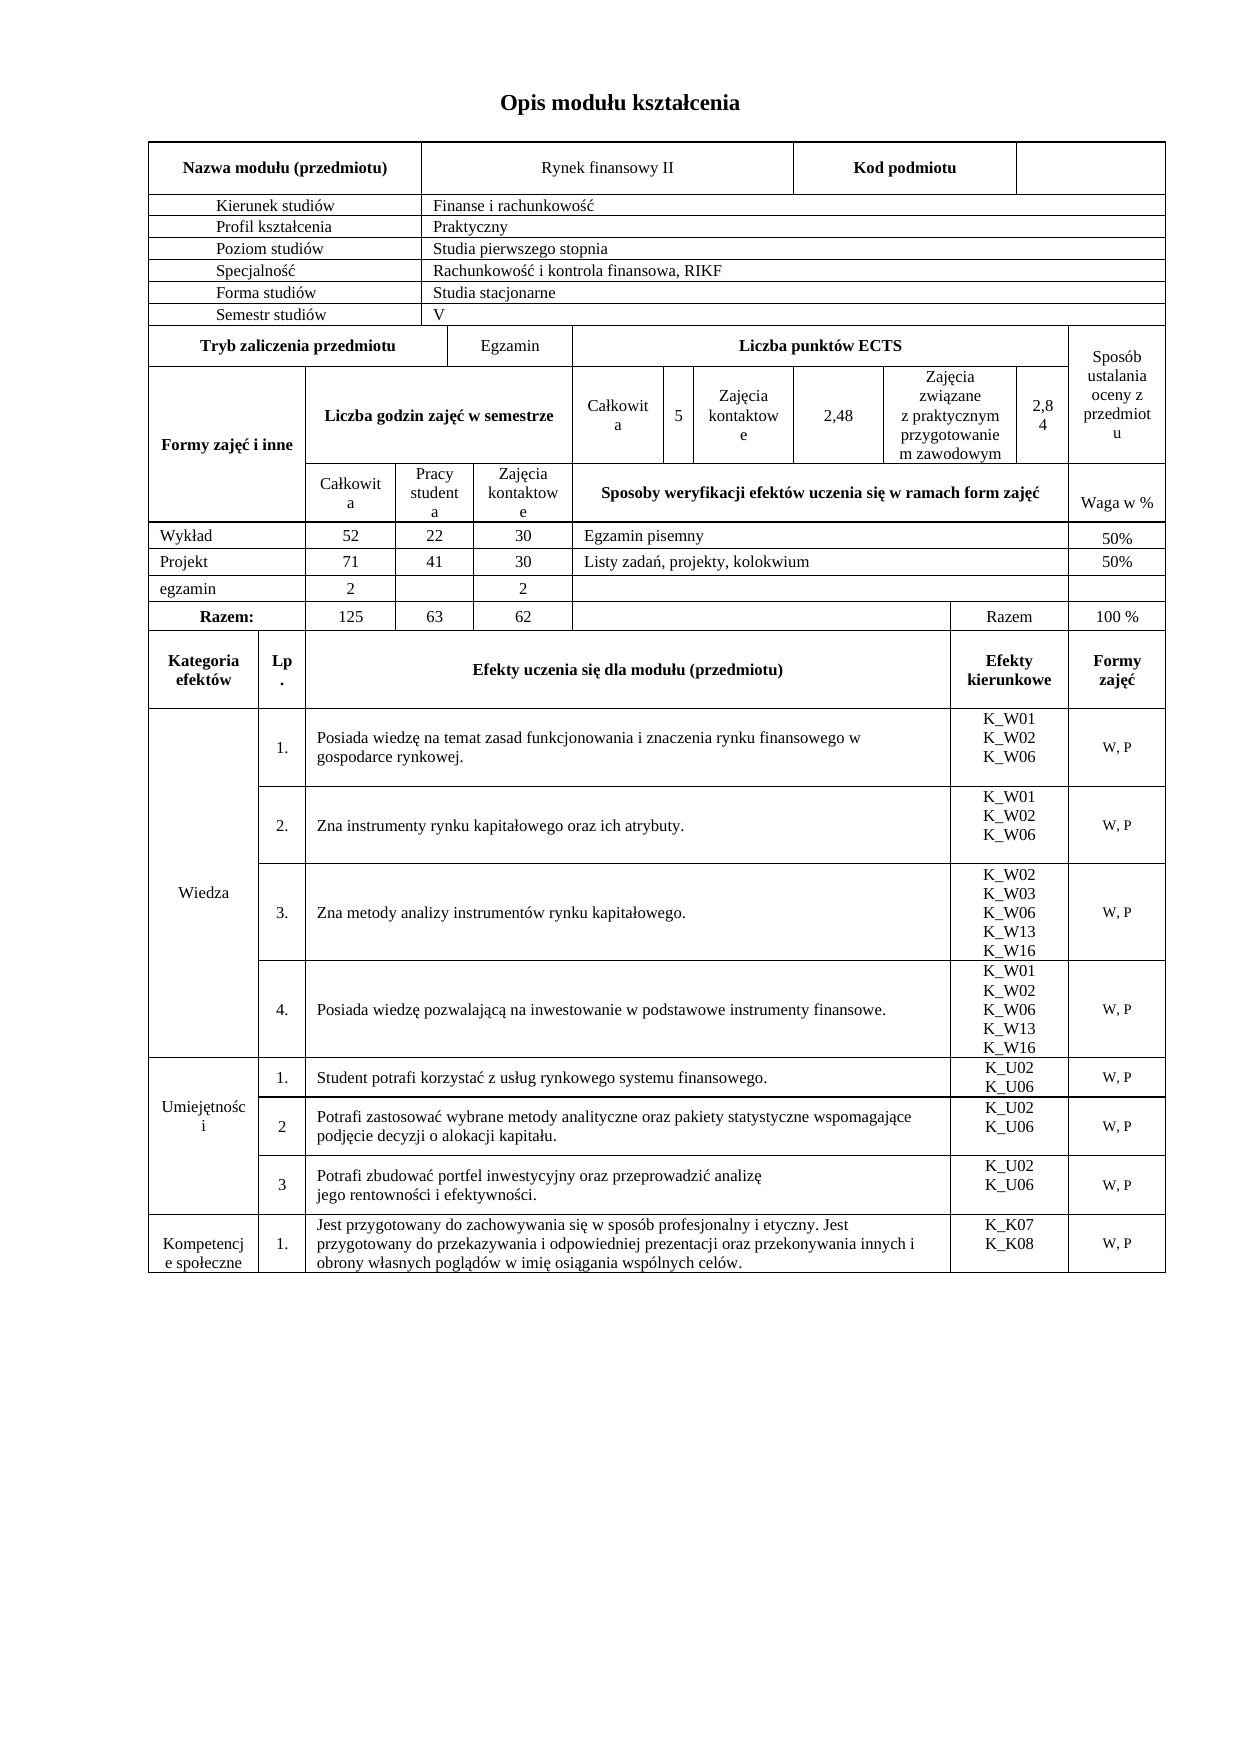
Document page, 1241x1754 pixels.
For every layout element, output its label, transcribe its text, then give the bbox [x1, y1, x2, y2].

table_cell Listy zadań, projekty, kolokwium [573, 549, 1068, 574]
table_cell Projekt [149, 549, 305, 574]
table_cell 5 [664, 367, 693, 463]
table_cell [573, 602, 950, 630]
table_cell Zajęcia związane z praktycznym przygotowaniem zawodowym [884, 367, 1016, 463]
table_cell Waga w % [1069, 464, 1165, 521]
table_cell W, P [1069, 1058, 1165, 1096]
table_cell 63 [396, 602, 473, 630]
table_cell Lp. [259, 631, 305, 708]
table_cell 1. [259, 1215, 305, 1272]
table_cell egzamin [149, 576, 305, 601]
table_cell 2,48 [794, 367, 883, 463]
table_cell Jest przygotowany do zachowywania się w sposób profesjonalny i etyczny. Jest przygotowany do przekazywania i odpowiedniej prezentacji oraz przekonywania innych i obrony własnych poglądów w imię osiągania wspólnych celów. [306, 1215, 950, 1272]
table_cell Umiejętności [149, 1058, 258, 1155]
table_cell Sposób ustalania oceny z przedmiotu [1069, 326, 1165, 463]
table_cell Kategoria efektów [149, 631, 258, 708]
table_cell K_K07 K_K08 [951, 1215, 1068, 1272]
table_cell Całkowita [573, 367, 663, 463]
table_header Nazwa modułu (przedmiotu) [149, 143, 421, 193]
table_cell [1069, 576, 1165, 601]
table_cell Razem: [149, 602, 305, 630]
table_cell Egzamin pisemny [573, 523, 1068, 548]
table_cell 2. [259, 787, 305, 863]
table_cell Wykład [149, 523, 305, 548]
text Opis modułu kształcenia [148, 89, 1092, 115]
table_cell [396, 576, 473, 601]
table_cell 41 [396, 549, 473, 574]
table_cell Egzamin [448, 326, 572, 366]
table_cell Poziom studiów [149, 238, 421, 259]
table_cell Posiada wiedzę na temat zasad funkcjonowania i znaczenia rynku finansowego w gospodarce rynkowej. [306, 709, 950, 786]
table_cell [573, 576, 1068, 601]
table_cell 100 % [1069, 602, 1165, 630]
table_cell Student potrafi korzystać z usług rynkowego systemu finansowego. [306, 1058, 950, 1096]
table_cell 50% [1069, 523, 1165, 548]
table_cell Zna metody analizy instrumentów rynku kapitałowego. [306, 864, 950, 960]
table_cell W, P [1069, 787, 1165, 863]
table_cell Studia stacjonarne [422, 282, 1165, 303]
table_cell Zajęcia kontaktowe [694, 367, 793, 463]
table_cell 22 [396, 523, 473, 548]
table_cell Zna instrumenty rynku kapitałowego oraz ich atrybuty. [306, 787, 950, 863]
table_cell Całkowita [306, 464, 395, 521]
table_cell Razem [951, 602, 1068, 630]
table_cell 125 [306, 602, 395, 630]
table_cell 52 [306, 523, 395, 548]
table_cell Zajęcia kontaktowe [474, 464, 572, 521]
table_header Kod podmiotu [794, 143, 1016, 193]
table_cell [149, 1155, 258, 1213]
table_cell 50% [1069, 549, 1165, 574]
table_cell Sposoby weryfikacji efektów uczenia się w ramach form zajęć [573, 464, 1068, 521]
table_cell W, P [1069, 709, 1165, 786]
table_cell W, P [1069, 1098, 1165, 1155]
table_cell 2,84 [1017, 367, 1068, 463]
table_cell K_U02 K_U06 [951, 1156, 1068, 1213]
table_cell Wiedza [149, 709, 258, 1057]
table_header [1017, 143, 1165, 193]
table_cell K_U02 K_U06 [951, 1098, 1068, 1155]
table_cell Potrafi zbudować portfel inwestycyjny oraz przeprowadzić analizę jego rentowności i efektywności. [306, 1156, 950, 1213]
table_cell K_W02 K_W03 K_W06 K_W13 K_W16 [951, 864, 1068, 960]
table_cell Potrafi zastosować wybrane metody analityczne oraz pakiety statystyczne wspomagające podjęcie decyzji o alokacji kapitału. [306, 1098, 950, 1155]
table_cell 3 [259, 1156, 305, 1213]
table_cell 2 [474, 576, 572, 601]
table_cell Tryb zaliczenia przedmiotu [149, 326, 447, 366]
table_cell Profil kształcenia [149, 216, 421, 237]
table_cell 1. [259, 709, 305, 786]
table_cell 62 [474, 602, 572, 630]
table_cell Pracy studenta [396, 464, 473, 521]
table_cell Semestr studiów [149, 304, 421, 325]
table_cell 3. [259, 864, 305, 960]
table_cell W, P [1069, 961, 1165, 1057]
table_cell K_W01 K_W02 K_W06 [951, 787, 1068, 863]
table_cell 2 [259, 1098, 305, 1155]
table_cell W, P [1069, 1156, 1165, 1213]
table_cell K_U02 K_U06 [951, 1058, 1068, 1096]
table_header Rynek finansowy II [422, 143, 793, 193]
table_cell Efekty uczenia się dla modułu (przedmiotu) [306, 631, 950, 708]
table_cell W, P [1069, 864, 1165, 960]
table_cell Liczba punktów ECTS [573, 326, 1068, 366]
table_cell Rachunkowość i kontrola finansowa, RIKF [422, 260, 1165, 281]
table_cell Liczba godzin zajęć w semestrze [306, 367, 572, 463]
table_cell Kierunek studiów [149, 195, 421, 215]
table_cell 4. [259, 961, 305, 1057]
table_cell 2 [306, 576, 395, 601]
table_cell W, P [1069, 1215, 1165, 1272]
table_cell Studia pierwszego stopnia [422, 238, 1165, 259]
table_cell 30 [474, 523, 572, 548]
table_cell Praktyczny [422, 216, 1165, 237]
table_cell 71 [306, 549, 395, 574]
table_cell V [422, 304, 1165, 325]
table_cell Forma studiów [149, 282, 421, 303]
table_cell K_W01 K_W02 K_W06 [951, 709, 1068, 786]
table_cell Efekty kierunkowe [951, 631, 1068, 708]
table_cell Formy zajęć [1069, 631, 1165, 708]
table_cell 30 [474, 549, 572, 574]
table_cell Posiada wiedzę pozwalającą na inwestowanie w podstawowe instrumenty finansowe. [306, 961, 950, 1057]
table_cell Finanse i rachunkowość [422, 195, 1165, 215]
table_cell Kompetencje społeczne [149, 1215, 258, 1272]
table_cell K_W01 K_W02 K_W06 K_W13 K_W16 [951, 961, 1068, 1057]
table_cell 1. [259, 1058, 305, 1096]
table_cell Formy zajęć i inne [149, 367, 305, 521]
table_cell Specjalność [149, 260, 421, 281]
